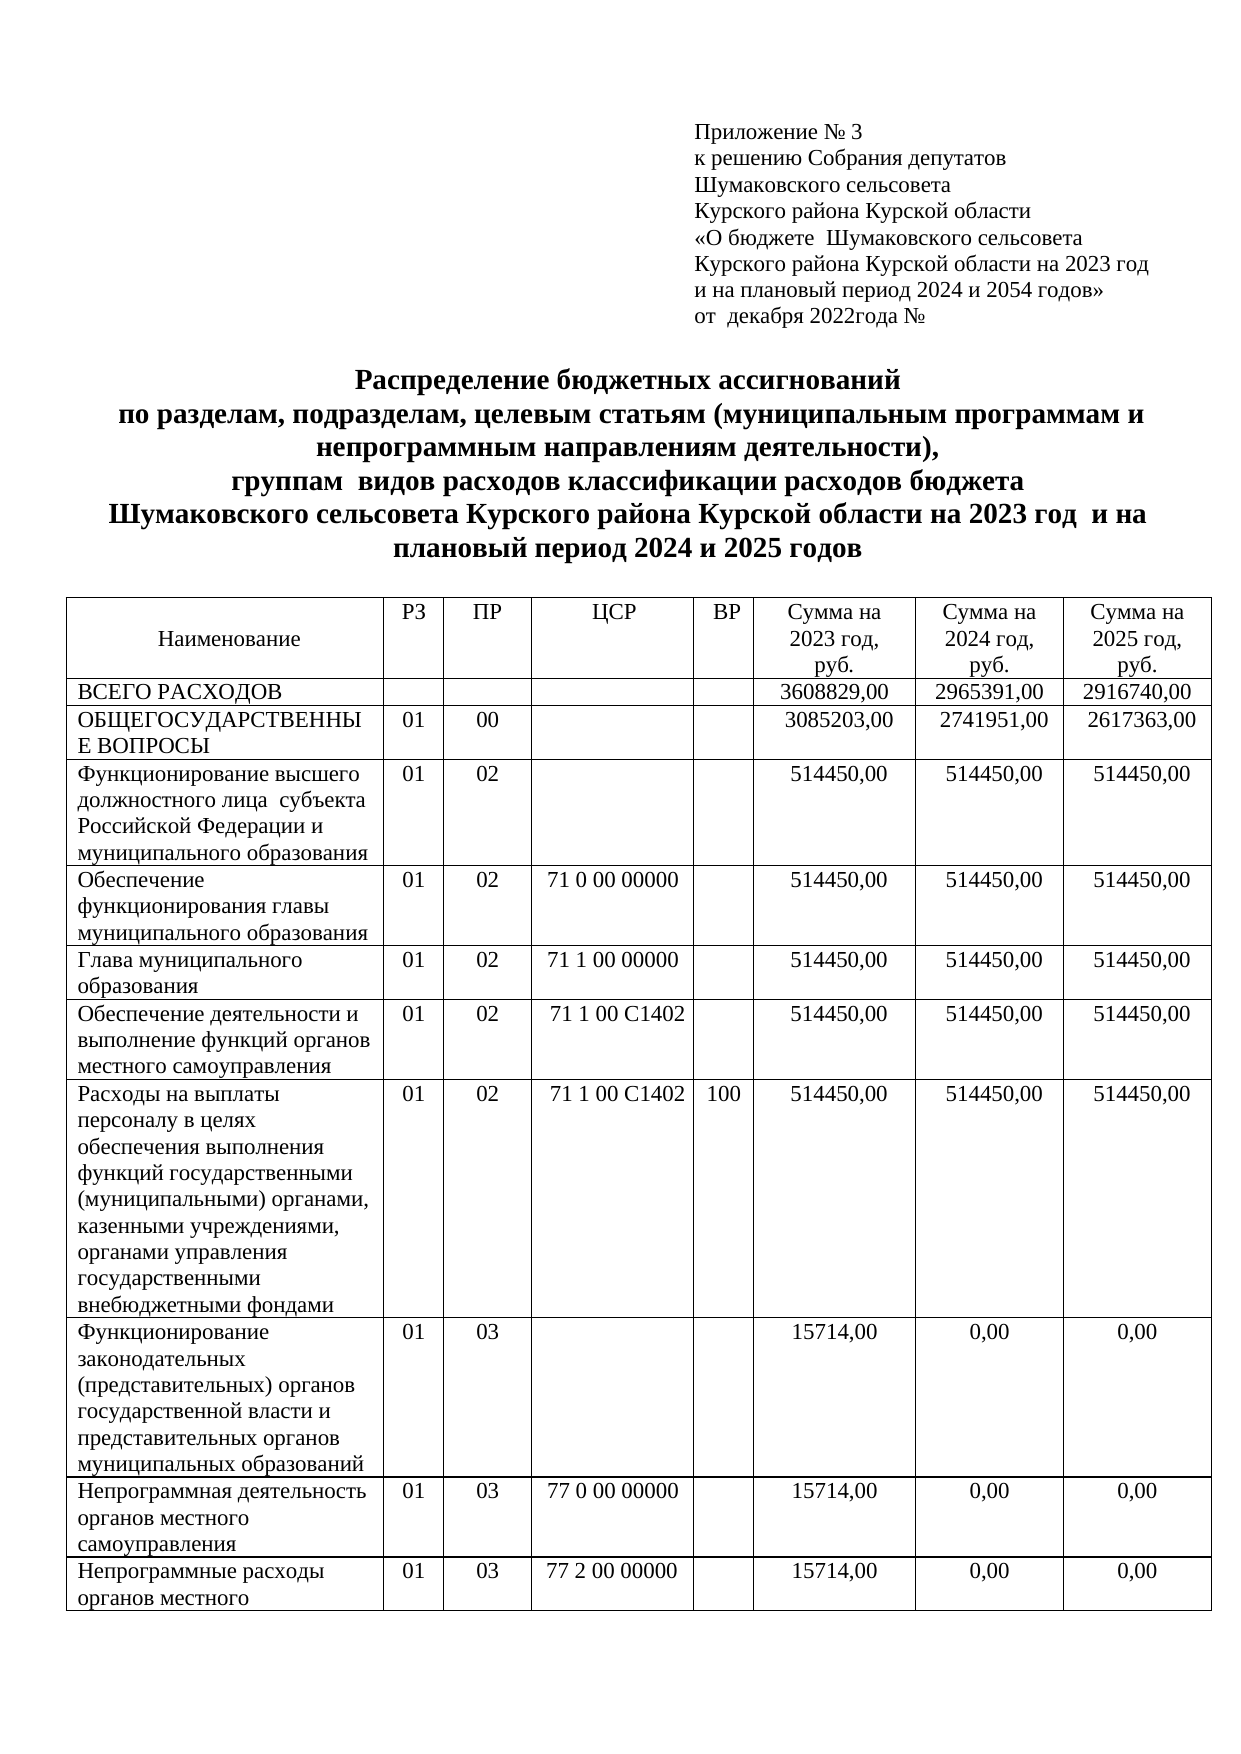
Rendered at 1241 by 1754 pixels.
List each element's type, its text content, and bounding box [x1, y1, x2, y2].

table_cell 01 [384, 706, 443, 758]
table_cell 01 [384, 1558, 443, 1610]
table_cell 03 [444, 1478, 531, 1556]
table_cell 02 [444, 946, 531, 999]
text группам видов расходов классификации расходов бюджета [103, 463, 1152, 497]
table_cell 0,00 [1064, 1478, 1211, 1556]
table_cell [694, 1558, 753, 1610]
table_cell 514450,00 [754, 866, 915, 945]
table_cell ВСЕГО РАСХОДОВ [67, 679, 383, 705]
text к решению Собрания депутатов Шумаковского сельсовета [694, 144, 1152, 197]
text по разделам, подразделам, целевым статьям (муниципальным программам и непрограммным направлениям деятельности), [103, 396, 1152, 463]
table_cell Расходы на выплаты персоналу в целях обеспечения выполнения функций государственными (муниципальными) органами, казенными учреждениями, органами управления государственными внебюджетными фондами [67, 1080, 383, 1317]
table_cell 03 [444, 1318, 531, 1476]
table_cell 514450,00 [754, 760, 915, 865]
table_cell [532, 679, 693, 705]
table_cell 514450,00 [1064, 760, 1211, 865]
table_cell 71 0 00 00000 [532, 866, 693, 945]
text «О бюджете Шумаковского сельсовета [694, 223, 1152, 250]
table_header ЦСР [532, 598, 693, 677]
table_cell [694, 1000, 753, 1079]
table_cell 15714,00 [754, 1478, 915, 1556]
table_cell [532, 706, 693, 758]
table_header Наименование [67, 598, 383, 677]
table_cell 01 [384, 1318, 443, 1476]
table_cell 514450,00 [916, 946, 1063, 999]
table_header Сумма на 2023 год, руб. [754, 598, 915, 677]
text Приложение № 3 [694, 118, 1152, 144]
table_cell 0,00 [916, 1478, 1063, 1556]
table_cell Обеспечение функционирования главы муниципального образования [67, 866, 383, 945]
table_cell 2965391,00 [916, 679, 1063, 705]
table_cell 0,00 [916, 1558, 1063, 1610]
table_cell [67, 1558, 383, 1610]
table_cell Глава муниципального образования [67, 946, 383, 999]
table_cell 514450,00 [754, 1080, 915, 1317]
table_cell [694, 679, 753, 705]
text от декабря 2022года № [694, 303, 1204, 329]
table_cell 02 [444, 866, 531, 945]
table_cell ОБЩЕГОСУДАРСТВЕННЫЕ ВОПРОСЫ [67, 706, 383, 758]
table_cell [532, 760, 693, 865]
table_cell 00 [444, 706, 531, 758]
text Шумаковского сельсовета Курского района Курской области на 2023 год и на плановый период 2024 и 2025 годов [103, 497, 1152, 564]
table_cell 15714,00 [754, 1318, 915, 1476]
table_cell 01 [384, 760, 443, 865]
table_cell 71 1 00 00000 [532, 946, 693, 999]
table_cell 01 [384, 1000, 443, 1079]
table_header ВР [694, 598, 753, 677]
table_cell 514450,00 [916, 866, 1063, 945]
table_cell [532, 1318, 693, 1476]
table_cell 77 0 00 00000 [532, 1478, 693, 1556]
text Распределение бюджетных ассигнований [103, 362, 1152, 396]
table_cell 514450,00 [1064, 946, 1211, 999]
table_cell [694, 760, 753, 865]
table_cell 01 [384, 866, 443, 945]
table_cell [694, 706, 753, 758]
table_cell 514450,00 [1064, 1000, 1211, 1079]
table_cell 71 1 00 С1402 [532, 1000, 693, 1079]
text Курского района Курской области [694, 197, 1152, 223]
table_cell 02 [444, 1080, 531, 1317]
table_cell 514450,00 [916, 1080, 1063, 1317]
table_cell 514450,00 [1064, 866, 1211, 945]
table_cell 0,00 [1064, 1318, 1211, 1476]
table_cell 0,00 [916, 1318, 1063, 1476]
table_cell 3085203,00 [754, 706, 915, 758]
table_cell 01 [384, 1080, 443, 1317]
table_cell 01 [384, 1478, 443, 1556]
table_header РЗ [384, 598, 443, 677]
table_cell 15714,00 [754, 1558, 915, 1610]
table_header ПР [444, 598, 531, 677]
table_cell Функционирование законодательных (представительных) органов государственной власти и представительных органов муниципальных образований [67, 1318, 383, 1476]
table_cell 514450,00 [1064, 1080, 1211, 1317]
table_cell Функционирование высшего должностного лица субъекта Российской Федерации и муниципального образования [67, 760, 383, 865]
table_cell 01 [384, 946, 443, 999]
table_cell [444, 679, 531, 705]
table_cell [694, 1318, 753, 1476]
table_cell 3608829,00 [754, 679, 915, 705]
table_cell 100 [694, 1080, 753, 1317]
table_cell [384, 679, 443, 705]
table_cell 2617363,00 [1064, 706, 1211, 758]
table_cell 0,00 [1064, 1558, 1211, 1610]
table_cell Непрограммная деятельность органов местного самоуправления [67, 1478, 383, 1556]
table_cell 2741951,00 [916, 706, 1063, 758]
table_cell 514450,00 [754, 946, 915, 999]
table_cell [694, 1478, 753, 1556]
table_cell 02 [444, 760, 531, 865]
table_cell Обеспечение деятельности и выполнение функций органов местного самоуправления [67, 1000, 383, 1079]
table_cell [694, 866, 753, 945]
table_cell 77 2 00 00000 [532, 1558, 693, 1610]
table_cell 2916740,00 [1064, 679, 1211, 705]
table_header Сумма на 2025 год, руб. [1064, 598, 1211, 677]
table_cell 02 [444, 1000, 531, 1079]
table_header Сумма на 2024 год, руб. [916, 598, 1063, 677]
table_cell 03 [444, 1558, 531, 1610]
text Курского района Курской области на 2023 год и на плановый период 2024 и 2054 годов» [694, 250, 1152, 303]
table_cell 514450,00 [916, 760, 1063, 865]
table_cell 514450,00 [916, 1000, 1063, 1079]
table_cell 71 1 00 С1402 [532, 1080, 693, 1317]
table_cell 514450,00 [754, 1000, 915, 1079]
table_cell [694, 946, 753, 999]
